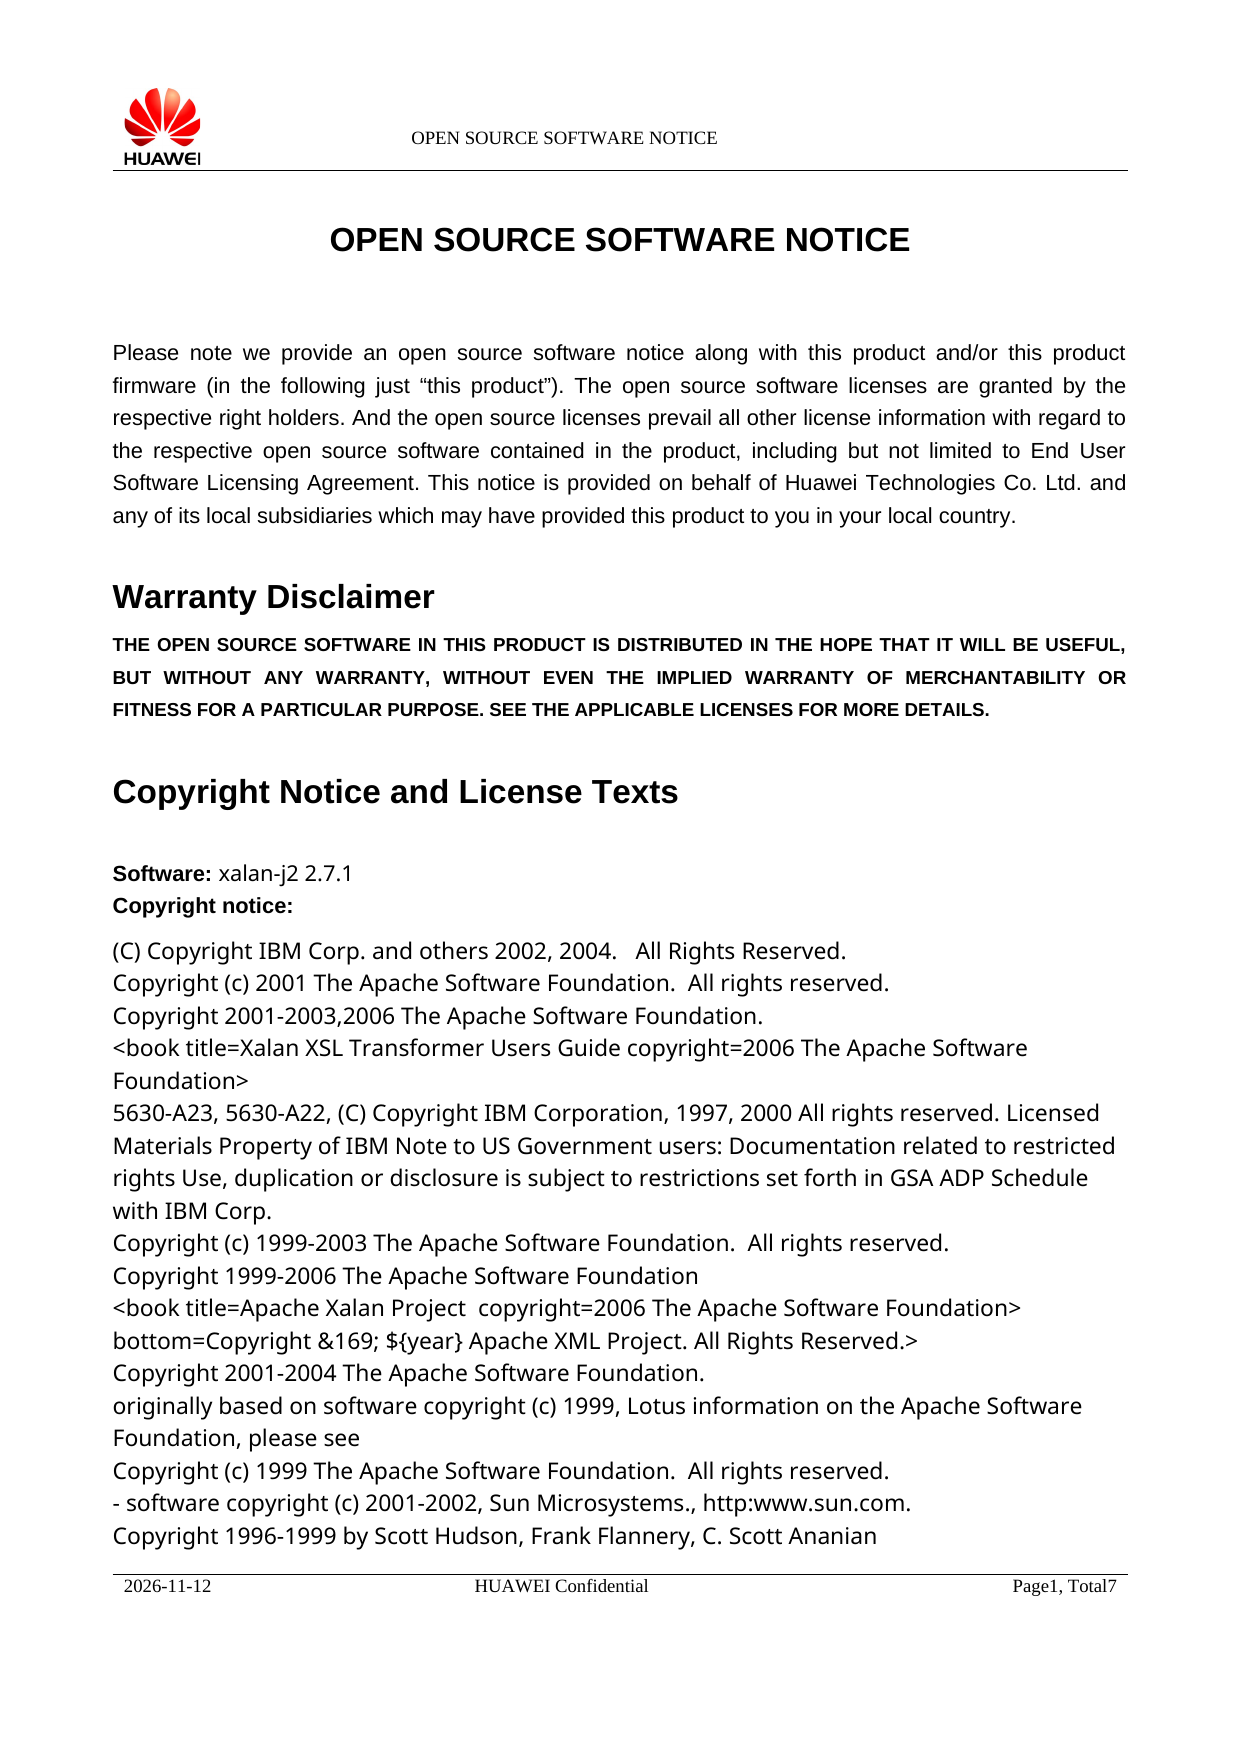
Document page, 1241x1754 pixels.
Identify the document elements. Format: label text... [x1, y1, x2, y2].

picture [124, 88, 201, 165]
text The open source software in this product is distributed in the hope that it will be useful, but WITHOUT ANY WARRANTY, without even the implied warranty of MERCHANTABILITY or FITNESS FOR A PARTICULAR PURPOSE. See the applicable licenses for more details. [112, 629, 1128, 726]
text Warranty Disclaimer [112, 564, 1128, 629]
text Please note we provide an open source software notice along with this product and/or this product firmware (in the following just “this product”). The open source software licenses are granted by the respective right holders. And the open source licenses prevail all other license information with regard to the respective open source software contained in the product, including but not limited to End User Software Licensing Agreement. This notice is provided on behalf of Huawei Technologies Co. Ltd. and any of its local subsidiaries which may have provided this product to you in your local country. [112, 336, 1128, 531]
title Software: xalan-j2 2.7.1 [112, 856, 1128, 889]
text OPEN SOURCE SOFTWARE NOTICE [112, 206, 1128, 271]
text Copyright notice: [112, 889, 1128, 921]
text Copyright Notice and License Texts [112, 759, 1128, 824]
